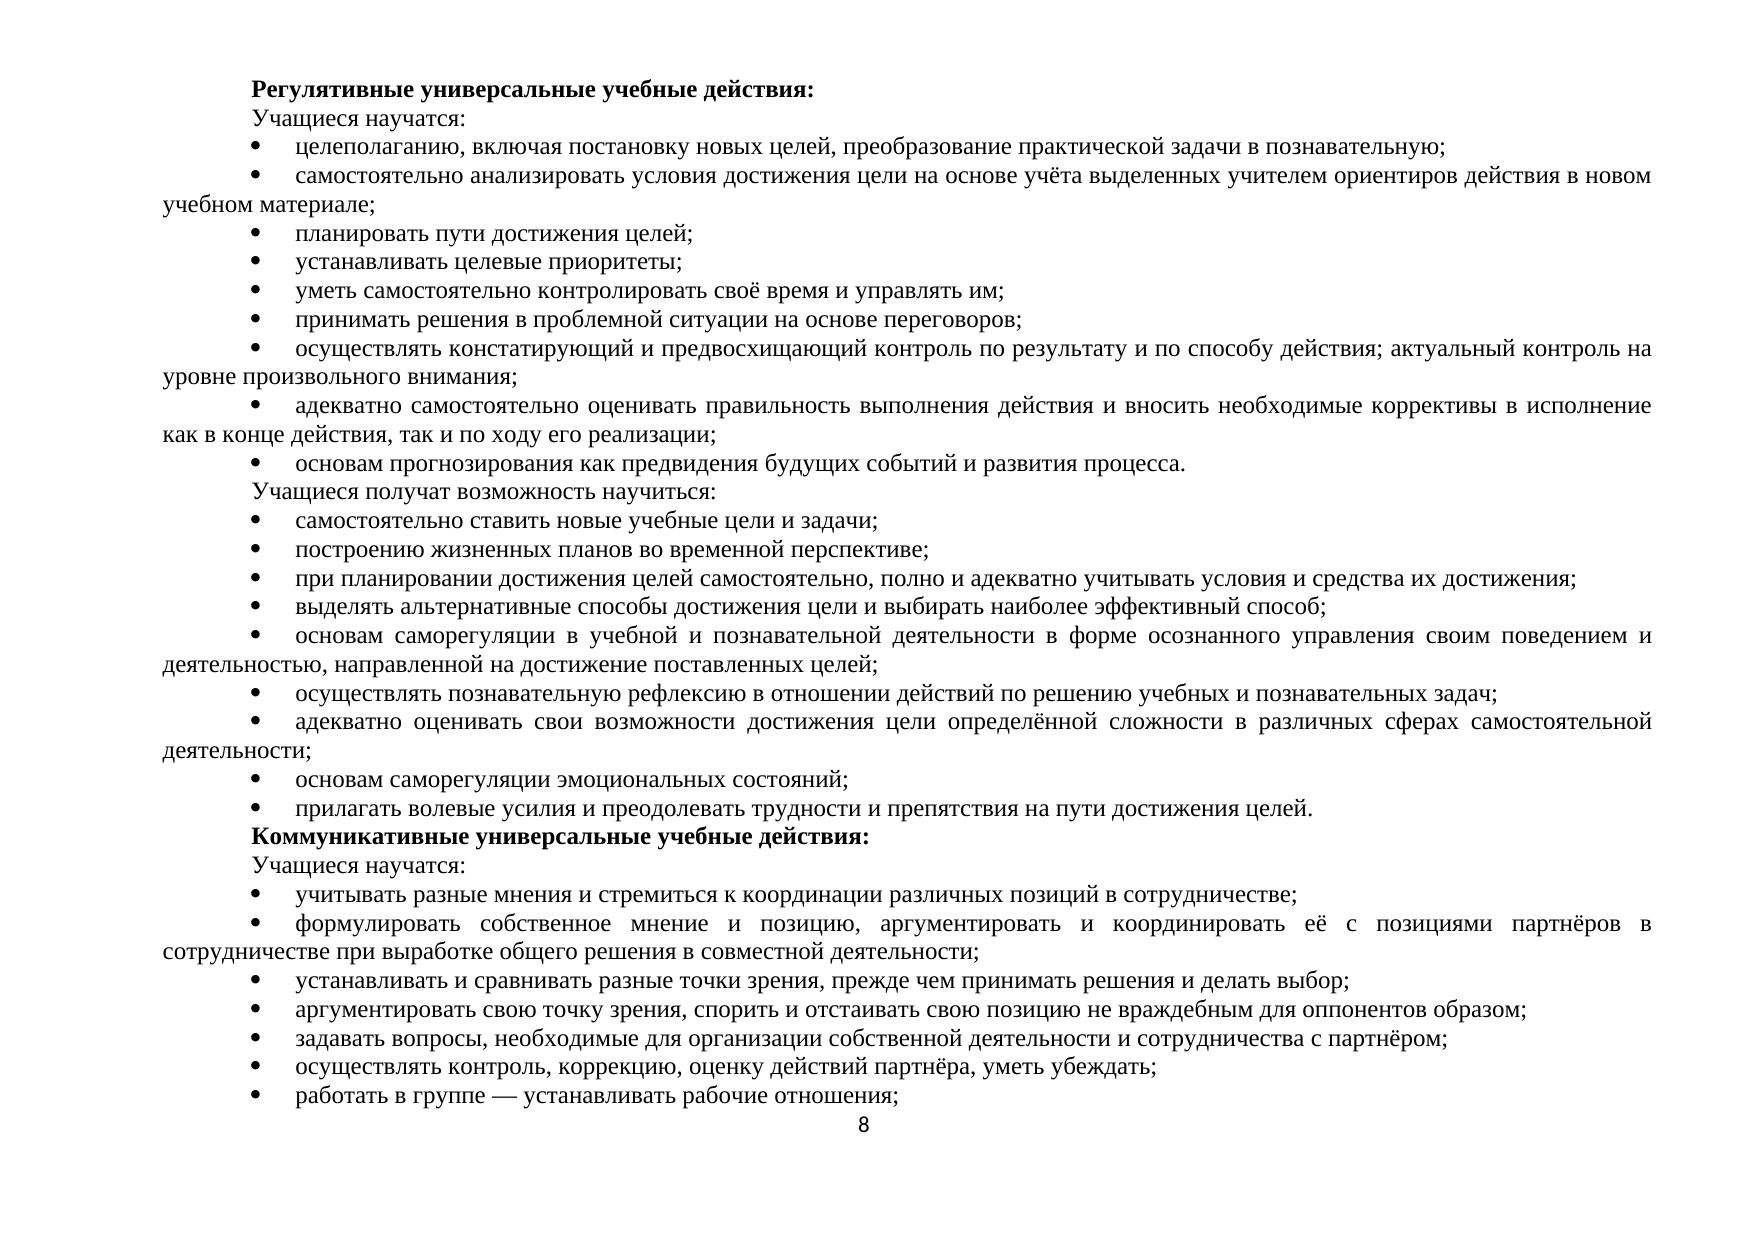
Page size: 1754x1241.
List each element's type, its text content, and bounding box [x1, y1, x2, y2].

list основам саморегуляции в учебной и познавательной деятельности в форме осознанного управления своим поведением и деятельностью, направленной на достижение поставленных целей; [162, 620, 1653, 678]
list построению жизненных планов во временной перспективе; [162, 534, 1653, 563]
list учитывать разные мнения и стремиться к координации различных позиций в сотрудничестве; [162, 879, 1653, 908]
list задавать вопросы, необходимые для организации собственной деятельности и сотрудничества с партнёром; [162, 1023, 1653, 1051]
list устанавливать и сравнивать разные точки зрения, прежде чем принимать решения и делать выбор; [162, 965, 1653, 994]
text Коммуникативные универсальные учебные действия: [162, 821, 1653, 850]
text Учащиеся получат возможность научиться: [162, 476, 1653, 505]
list основам саморегуляции эмоциональных состояний; [162, 764, 1653, 793]
list осуществлять контроль, коррекцию, оценку действий партнёра, уметь убеждать; [162, 1051, 1653, 1080]
text Учащиеся научатся: [162, 103, 1653, 131]
list самостоятельно ставить новые учебные цели и задачи; [162, 505, 1653, 534]
list выделять альтернативные способы достижения цели и выбирать наиболее эффективный способ; [162, 591, 1653, 620]
list принимать решения в проблемной ситуации на основе переговоров; [162, 304, 1653, 333]
list при планировании достижения целей самостоятельно, полно и адекватно учитывать условия и средства их достижения; [162, 563, 1653, 591]
list прилагать волевые усилия и преодолевать трудности и препятствия на пути достижения целей. [162, 793, 1653, 821]
text Регулятивные универсальные учебные действия: [162, 74, 1653, 103]
list осуществлять познавательную рефлексию в отношении действий по решению учебных и познавательных задач; [162, 678, 1653, 706]
text Учащиеся научатся: [162, 850, 1653, 879]
list адекватно самостоятельно оценивать правильность выполнения действия и вносить необходимые коррективы в исполнение как в конце действия, так и по ходу его реализации; [162, 390, 1653, 448]
list планировать пути достижения целей; [162, 218, 1653, 246]
list целеполаганию, включая постановку новых целей, преобразование практической задачи в познавательную; [162, 131, 1653, 160]
list работать в группе — устанавливать рабочие отношения; [162, 1080, 1653, 1109]
list устанавливать целевые приоритеты; [162, 246, 1653, 275]
list уметь самостоятельно контролировать своё время и управлять им; [162, 275, 1653, 304]
list адекватно оценивать свои возможности достижения цели определённой сложности в различных сферах самостоятельной деятельности; [162, 706, 1653, 764]
list аргументировать свою точку зрения, спорить и отстаивать свою позицию не враждебным для оппонентов образом; [162, 994, 1653, 1023]
list осуществлять констатирующий и предвосхищающий контроль по результату и по способу действия; актуальный контроль на уровне произвольного внимания; [162, 333, 1653, 390]
list формулировать собственное мнение и позицию, аргументировать и координировать её с позициями партнёров в сотрудничестве при выработке общего решения в совместной деятельности; [162, 908, 1653, 965]
list основам прогнозирования как предвидения будущих событий и развития процесса. [162, 448, 1653, 476]
list самостоятельно анализировать условия достижения цели на основе учёта выделенных учителем ориентиров действия в новом учебном материале; [162, 160, 1653, 218]
